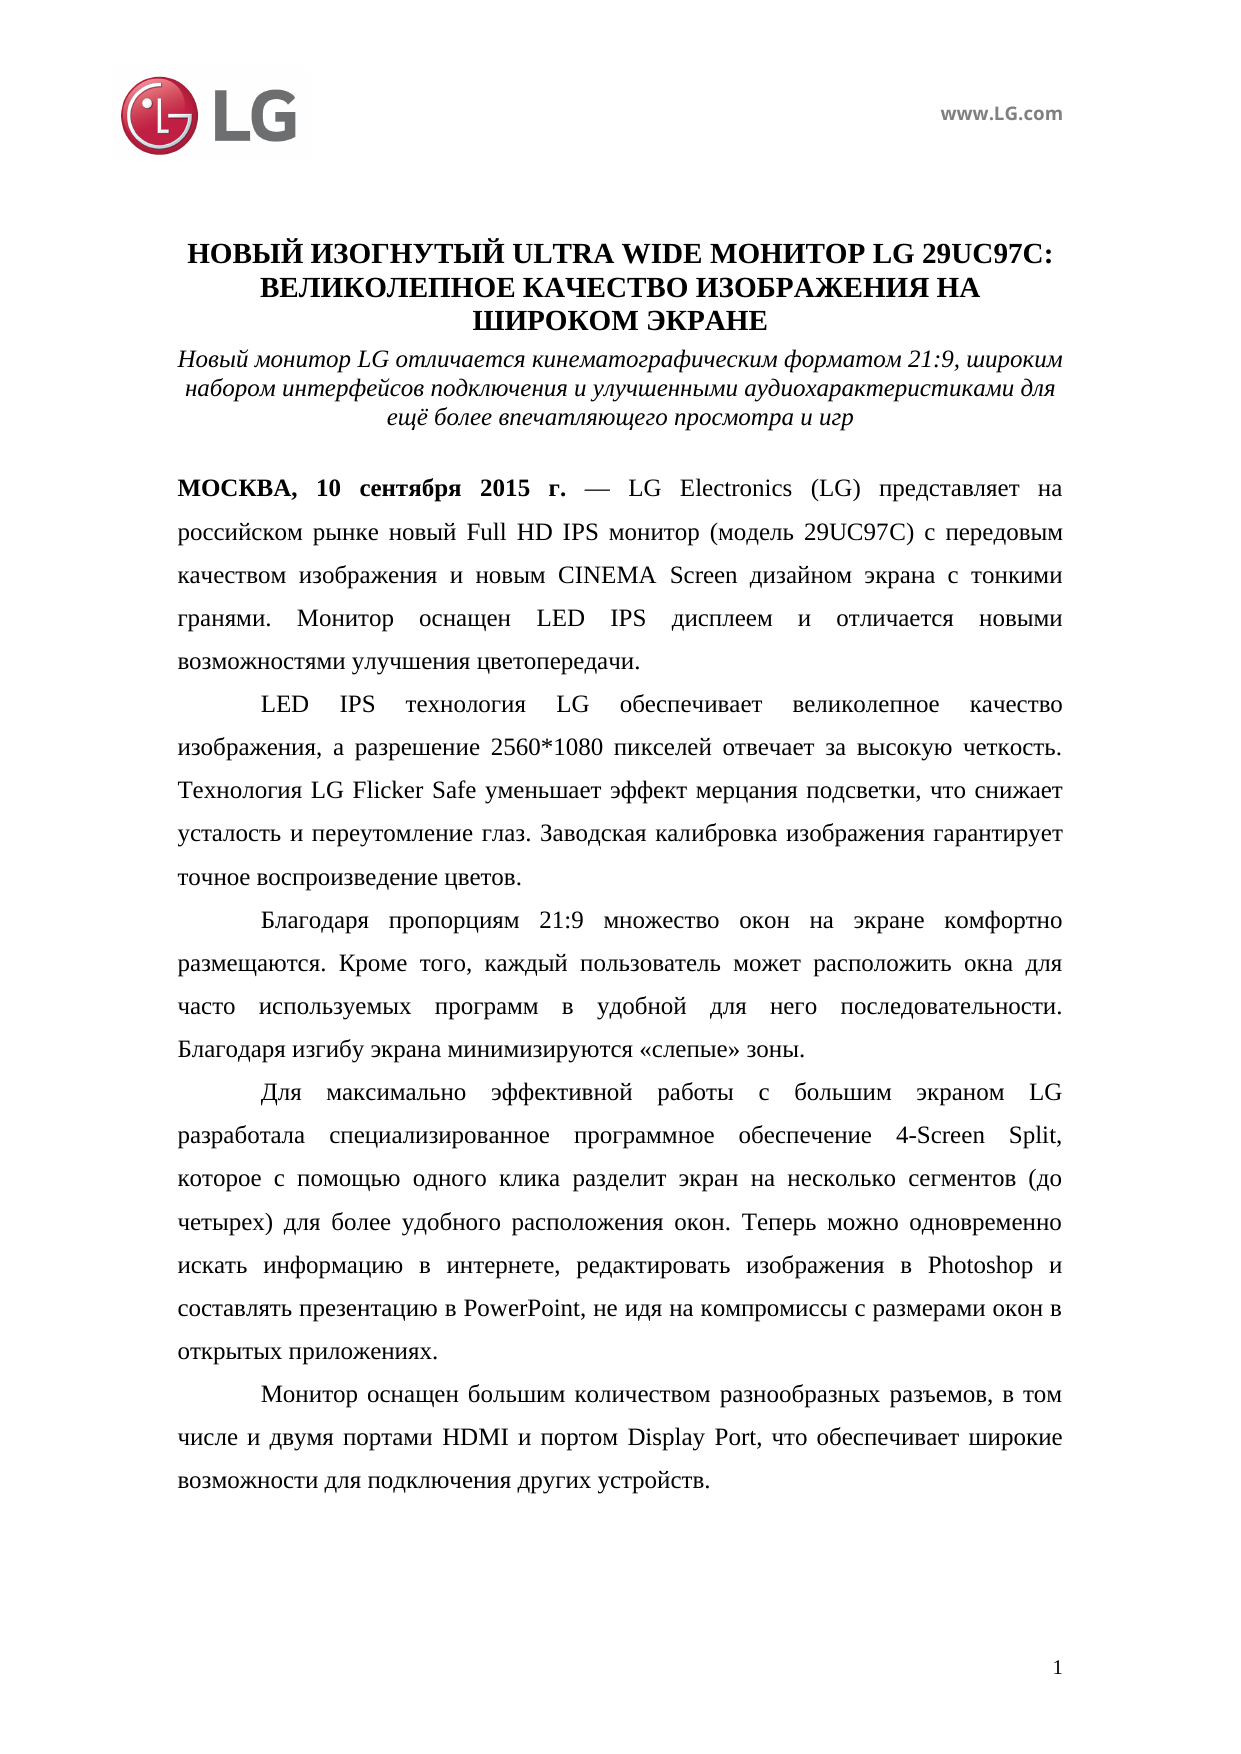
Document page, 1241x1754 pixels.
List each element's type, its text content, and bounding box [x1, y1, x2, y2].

text Благодаря пропорциям 21:9 множество окон на экране комфортно размещаются. Кроме того, каждый пользователь может расположить окна для часто используемых программ в удобной для него последовательности. Благодаря изгибу экрана минимизируются «слепые» зоны. [177, 905, 1063, 1063]
text НОВЫЙ ИЗОГНУТЫЙ ULTRA WIDE МОНИТОР LG 29UC97C: ВЕЛИКОЛЕПНОЕ КАЧЕСТВО ИЗОБРАЖЕНИЯ НА ШИРОКОМ ЭКРАНЕ [177, 236, 1063, 337]
text Новый монитор LG отличается кинематографическим форматом 21:9, широким набором интерфейсов подключения и улучшенными аудиохарактеристиками для ещё более впечатляющего просмотра и игр [177, 344, 1063, 430]
text МОСКВА, 10 сентября 2015 г. — LG Electronics (LG) представляет на российском рынке новый Full HD IPS монитор (модель 29UC97C) c передовым качеством изображения и новым CINEMA Screen дизайном экрана с тонкими гранями. Монитор оснащен LED IPS дисплеем и отличается новыми возможностями улучшения цветопередачи. [177, 473, 1063, 675]
picture [110, 65, 310, 162]
text LED IPS технология LG обеспечивает великолепное качество изображения, а разрешение 2560*1080 пикселей отвечает за высокую четкость. Технология LG Flicker Safe уменьшает эффект мерцания подсветки, что снижает усталость и переутомление глаз. Заводская калибровка изображения гарантирует точное воспроизведение цветов. [177, 689, 1063, 890]
text Для максимально эффективной работы с большим экраном LG разработала специализированное программное обеспечение 4-Screen Split, которое с помощью одного клика разделит экран на несколько сегментов (до четырех) для более удобного расположения окон. Теперь можно одновременно искать информацию в интернете, редактировать изображения в Photoshop и составлять презентацию в PowerPoint, не идя на компромиссы с размерами окон в открытых приложениях. [177, 1077, 1063, 1365]
text Монитор оснащен большим количеством разнообразных разъемов, в том числе и двумя портами HDMI и портом Display Port, что обеспечивает широкие возможности для подключения других устройств. [177, 1379, 1063, 1494]
